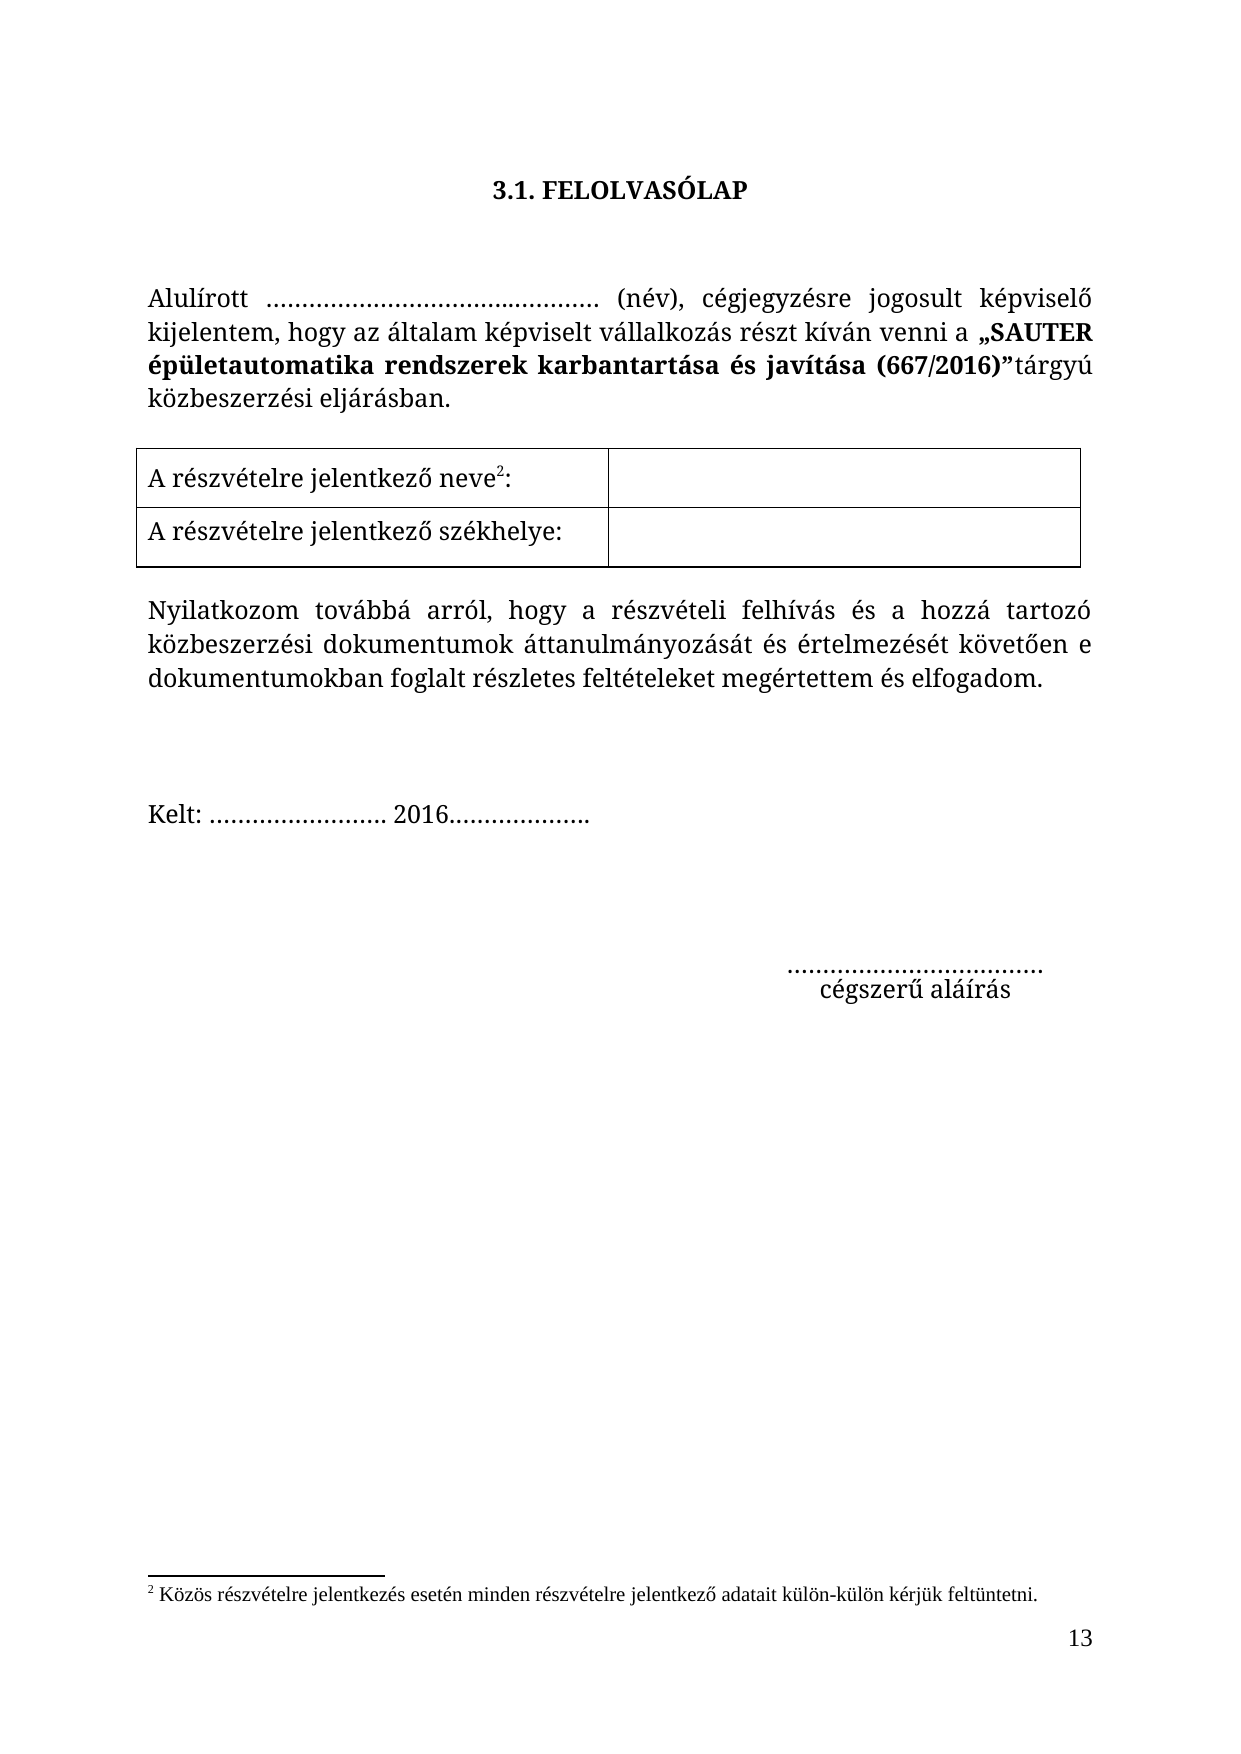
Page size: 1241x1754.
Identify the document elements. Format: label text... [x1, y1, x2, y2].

table_cell A részvételre jelentkező székhelye: [137, 508, 608, 566]
text Nyilatkozom továbbá arról, hogy a részvételi felhívás és a hozzá tartozó közbeszerzési dokumentumok áttanulmányozását és értelmezését követően e dokumentumokban foglalt részletes feltételeket megértettem és elfogadom. [148, 592, 1093, 695]
table_header [609, 449, 1080, 507]
text Alulírott ……………………………..………… (név), cégjegyzésre jogosult képviselő kijelentem, hogy az általam képviselt vállalkozás részt kíván venni a „SAUTER épületautomatika rendszerek karbantartása és javítása (667/2016)”tárgyú közbeszerzési eljárásban. [148, 281, 1093, 414]
text 3.1. FELOLVASÓLAP [148, 173, 1093, 207]
table_header A részvételre jelentkező neve: [137, 449, 608, 507]
text cégszerű aláírás [664, 979, 1093, 1004]
table_cell [609, 508, 1080, 566]
text ……………………………… [738, 954, 1093, 979]
text Kelt: ……………………. 2016.………………. [148, 804, 1093, 829]
